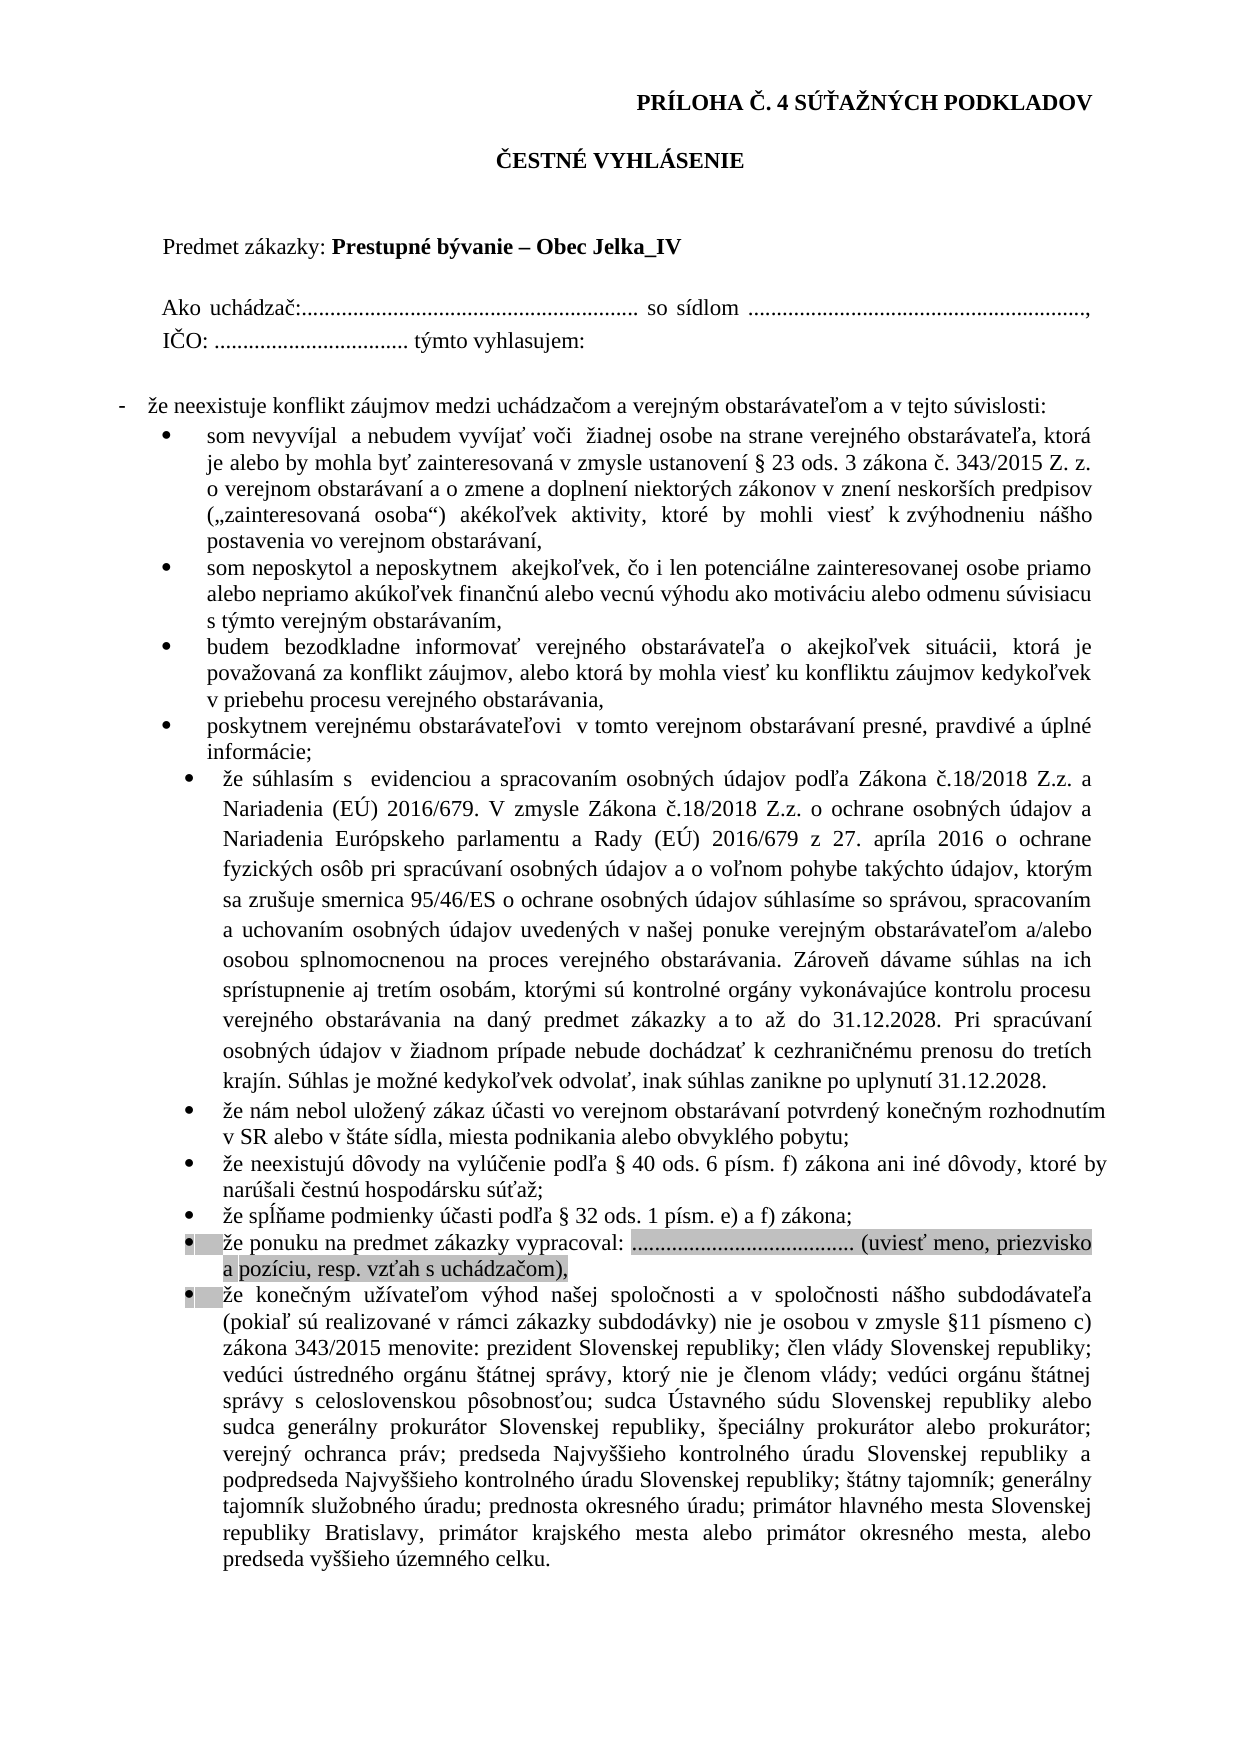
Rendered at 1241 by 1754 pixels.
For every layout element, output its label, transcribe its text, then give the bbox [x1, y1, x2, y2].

list že neexistuje konflikt záujmov medzi uchádzačom a verejným obstarávateľom a v tejto súvislosti: [118, 392, 1093, 418]
text Ako uchádzač:........................................................... so sídlom ..........................................................., IČO: .................................. týmto vyhlasujem: [161, 294, 1093, 353]
list poskytnem verejnému obstarávateľovi v tomto verejnom obstarávaní presné, pravdivé a úplné informácie; [162, 712, 1093, 765]
text Čestné vyhlásenie [148, 148, 1093, 174]
list som nevyvíjal a nebudem vyvíjať voči žiadnej osobe na strane verejného obstarávateľa, ktorá je alebo by mohla byť zainteresovaná v zmysle ustanovení § 23 ods. 3 zákona č. 343/2015 Z. z. o verejnom obstarávaní a o zmene a doplnení niektorých zákonov v znení neskorších predpisov („zainteresovaná osoba“) akékoľvek aktivity, ktoré by mohli viesť k zvýhodneniu nášho postavenia vo verejnom obstarávaní, [162, 422, 1093, 554]
list budem bezodkladne informovať verejného obstarávateľa o akejkoľvek situácii, ktorá je považovaná za konflikt záujmov, alebo ktorá by mohla viesť ku konfliktu záujmov kedykoľvek v priebehu procesu verejného obstarávania, [162, 633, 1093, 712]
list že súhlasím s evidenciou a spracovaním osobných údajov podľa Zákona č.18/2018 Z.z. a Nariadenia (EÚ) 2016/679. V zmysle Zákona č.18/2018 Z.z. o ochrane osobných údajov a Nariadenia Európskeho parlamentu a Rady (EÚ) 2016/679 z 27. apríla 2016 o ochrane fyzických osôb pri spracúvaní osobných údajov a o voľnom pohybe takýchto údajov, ktorým sa zrušuje smernica 95/46/ES o ochrane osobných údajov súhlasíme so správou, spracovaním a uchovaním osobných údajov uvedených v našej ponuke verejným obstarávateľom a/alebo osobou splnomocnenou na proces verejného obstarávania. Zároveň dávame súhlas na ich sprístupnenie aj tretím osobám, ktorými sú kontrolné orgány vykonávajúce kontrolu procesu verejného obstarávania na daný predmet zákazky a to až do 31.12.2028. Pri spracúvaní osobných údajov v žiadnom prípade nebude dochádzať k cezhraničnému prenosu do tretích krajín. Súhlas je možné kedykoľvek odvolať, inak súhlas zanikne po uplynutí 31.12.2028. [185, 765, 1093, 1093]
list že neexistujú dôvody na vylúčenie podľa § 40 ods. 6 písm. f) zákona ani iné dôvody, ktoré by narúšali čestnú hospodársku súťaž; [185, 1150, 1107, 1202]
list že nám nebol uložený zákaz účasti vo verejnom obstarávaní potvrdený konečným rozhodnutím v SR alebo v štáte sídla, miesta podnikania alebo obvyklého pobytu; [185, 1097, 1107, 1150]
list že spĺňame podmienky účasti podľa § 32 ods. 1 písm. e) a f) zákona; [185, 1202, 1107, 1229]
list som neposkytol a neposkytnem akejkoľvek, čo i len potenciálne zainteresovanej osobe priamo alebo nepriamo akúkoľvek finančnú alebo vecnú výhodu ako motiváciu alebo odmenu súvisiacu s týmto verejným obstarávaním, [162, 554, 1093, 633]
list že konečným užívateľom výhod našej spoločnosti a v spoločnosti nášho subdodávateľa (pokiaľ sú realizované v rámci zákazky subdodávky) nie je osobou v zmysle §11 písmeno c) zákona 343/2015 menovite: prezident Slovenskej republiky; člen vlády Slovenskej republiky; vedúci ústredného orgánu štátnej správy, ktorý nie je členom vlády; vedúci orgánu štátnej správy s celoslovenskou pôsobnosťou; sudca Ústavného súdu Slovenskej republiky alebo sudca generálny prokurátor Slovenskej republiky, špeciálny prokurátor alebo prokurátor; verejný ochranca práv; predseda Najvyššieho kontrolného úradu Slovenskej republiky a podpredseda Najvyššieho kontrolného úradu Slovenskej republiky; štátny tajomník; generálny tajomník služobného úradu; prednosta okresného úradu; primátor hlavného mesta Slovenskej republiky Bratislavy, primátor krajského mesta alebo primátor okresného mesta, alebo predseda vyššieho územného celku. [185, 1282, 1093, 1571]
list že ponuku na predmet zákazky vypracoval: ....................................... (uviesť meno, priezvisko a pozíciu, resp. vzťah s uchádzačom), [185, 1229, 1093, 1282]
text Predmet zákazky: Prestupné bývanie – Obec Jelka_IV [162, 233, 1093, 259]
text Príloha č. 4 súťažných podkladov [148, 89, 1093, 115]
